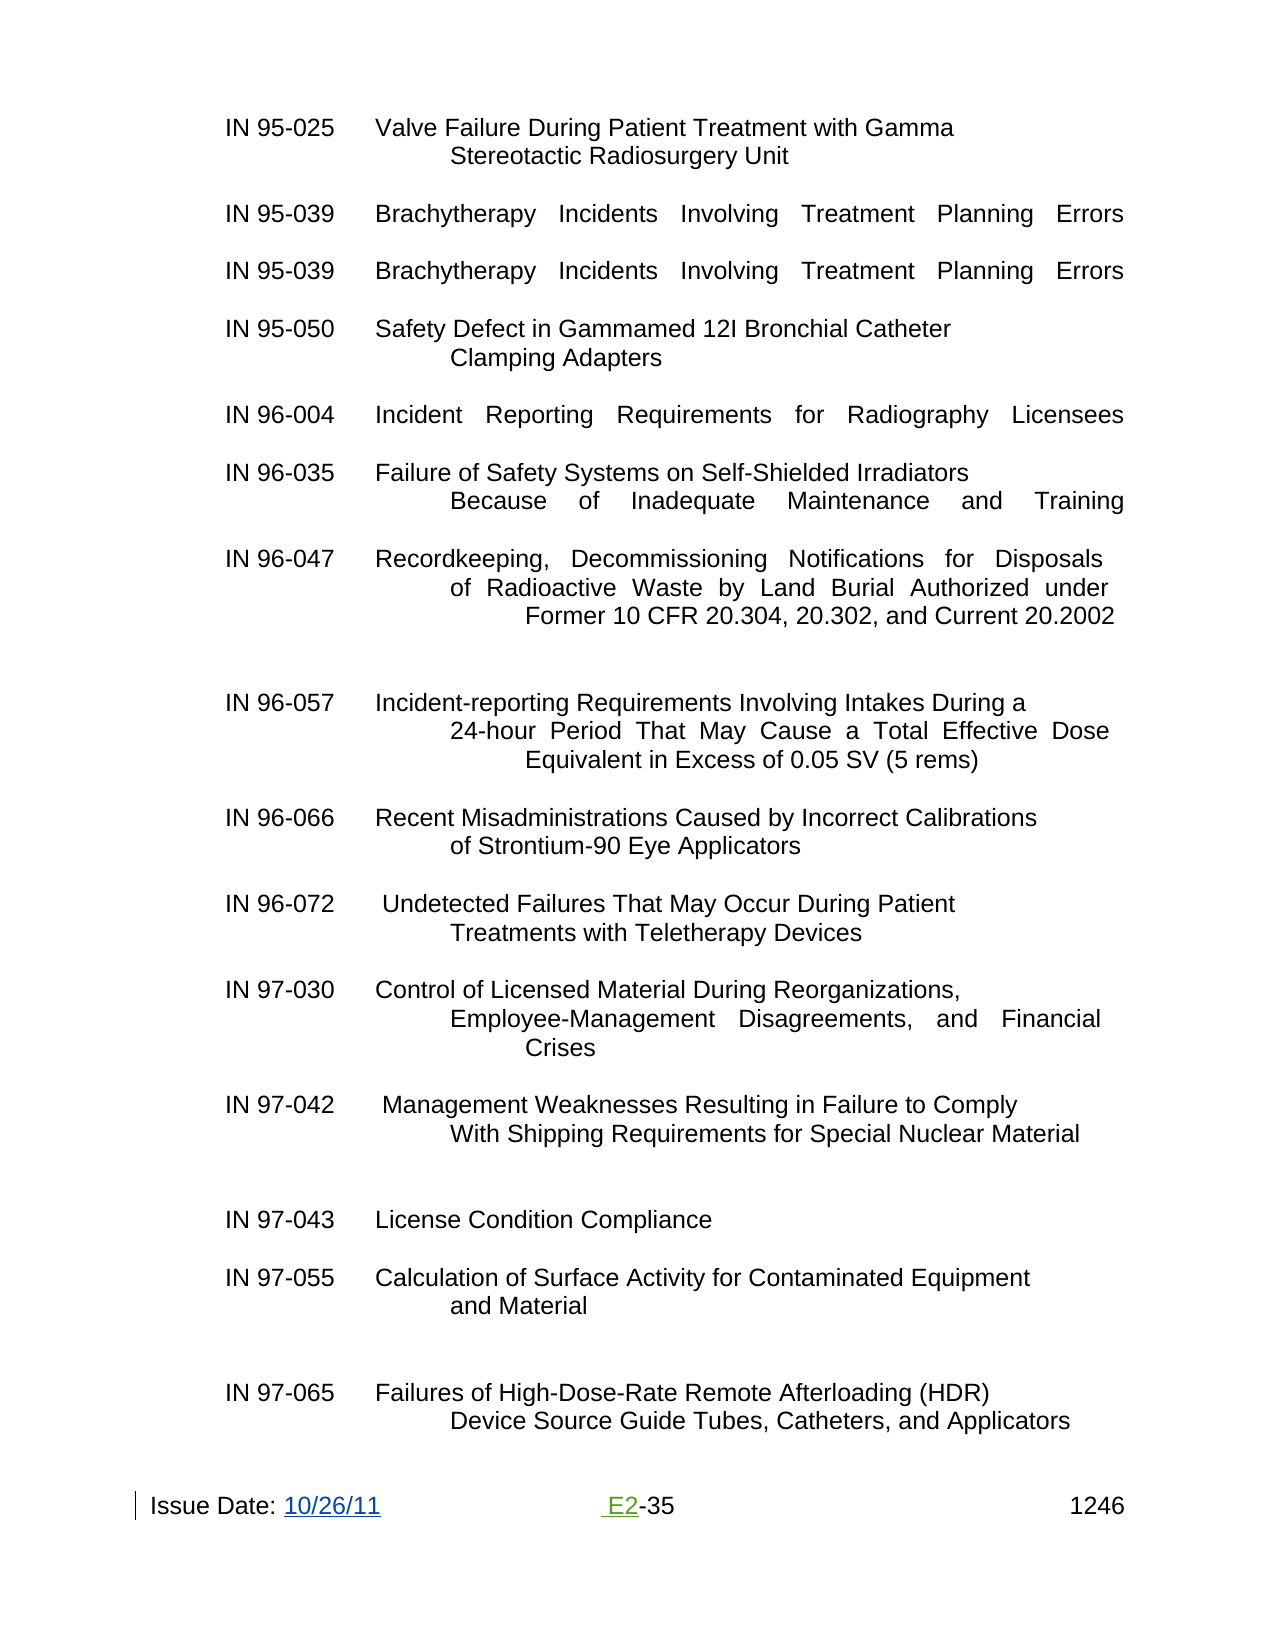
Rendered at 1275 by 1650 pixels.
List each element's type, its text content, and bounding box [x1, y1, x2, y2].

text IN 95-039 Brachytherapy Incidents Involving Treatment Planning Errors IN 95-039 Brachytherapy Incidents Involving Treatment Planning Errors IN 95-050 Safety Defect in Gammamed 12I Bronchial Catheter Clamping Adapters [225, 170, 1125, 371]
text IN 97-065 Failures of High-Dose-Rate Remote Afterloading (HDR) Device Source Guide Tubes, Catheters, and Applicators [225, 1320, 1125, 1435]
text IN 97-055 Calculation of Surface Activity for Contaminated Equipment and Material [225, 1234, 1125, 1320]
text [225, 112, 1125, 170]
text IN 96-072 Undetected Failures That May Occur During Patient Treatments with Teletherapy Devices [225, 860, 1125, 946]
text IN 96-004 Incident Reporting Requirements for Radiography Licensees IN 96-035 Failure of Safety Systems on Self-Shielded Irradiators Because of Inadequate Maintenance and Training IN 96-047 Recordkeeping, Decommissioning Notifications for Disposals of Radioactive Waste by Land Burial Authorized under Former 10 CFR 20.304, 20.302, and Current 20.2002 [225, 371, 1125, 630]
text IN 97-043 License Condition Compliance [225, 1147, 1125, 1234]
text IN 96-057 Incident-reporting Requirements Involving Intakes During a 24-hour Period That May Cause a Total Effective Dose Equivalent in Excess of 0.05 SV (5 rems) [225, 630, 1125, 774]
text IN 97-030 Control of Licensed Material During Reorganizations, Employee-Management Disagreements, and Financial Crises IN 97-042 Management Weaknesses Resulting in Failure to Comply With Shipping Requirements for Special Nuclear Material [225, 946, 1125, 1147]
text IN 96-066 Recent Misadministrations Caused by Incorrect Calibrations of Strontium-90 Eye Applicators [225, 774, 1125, 860]
